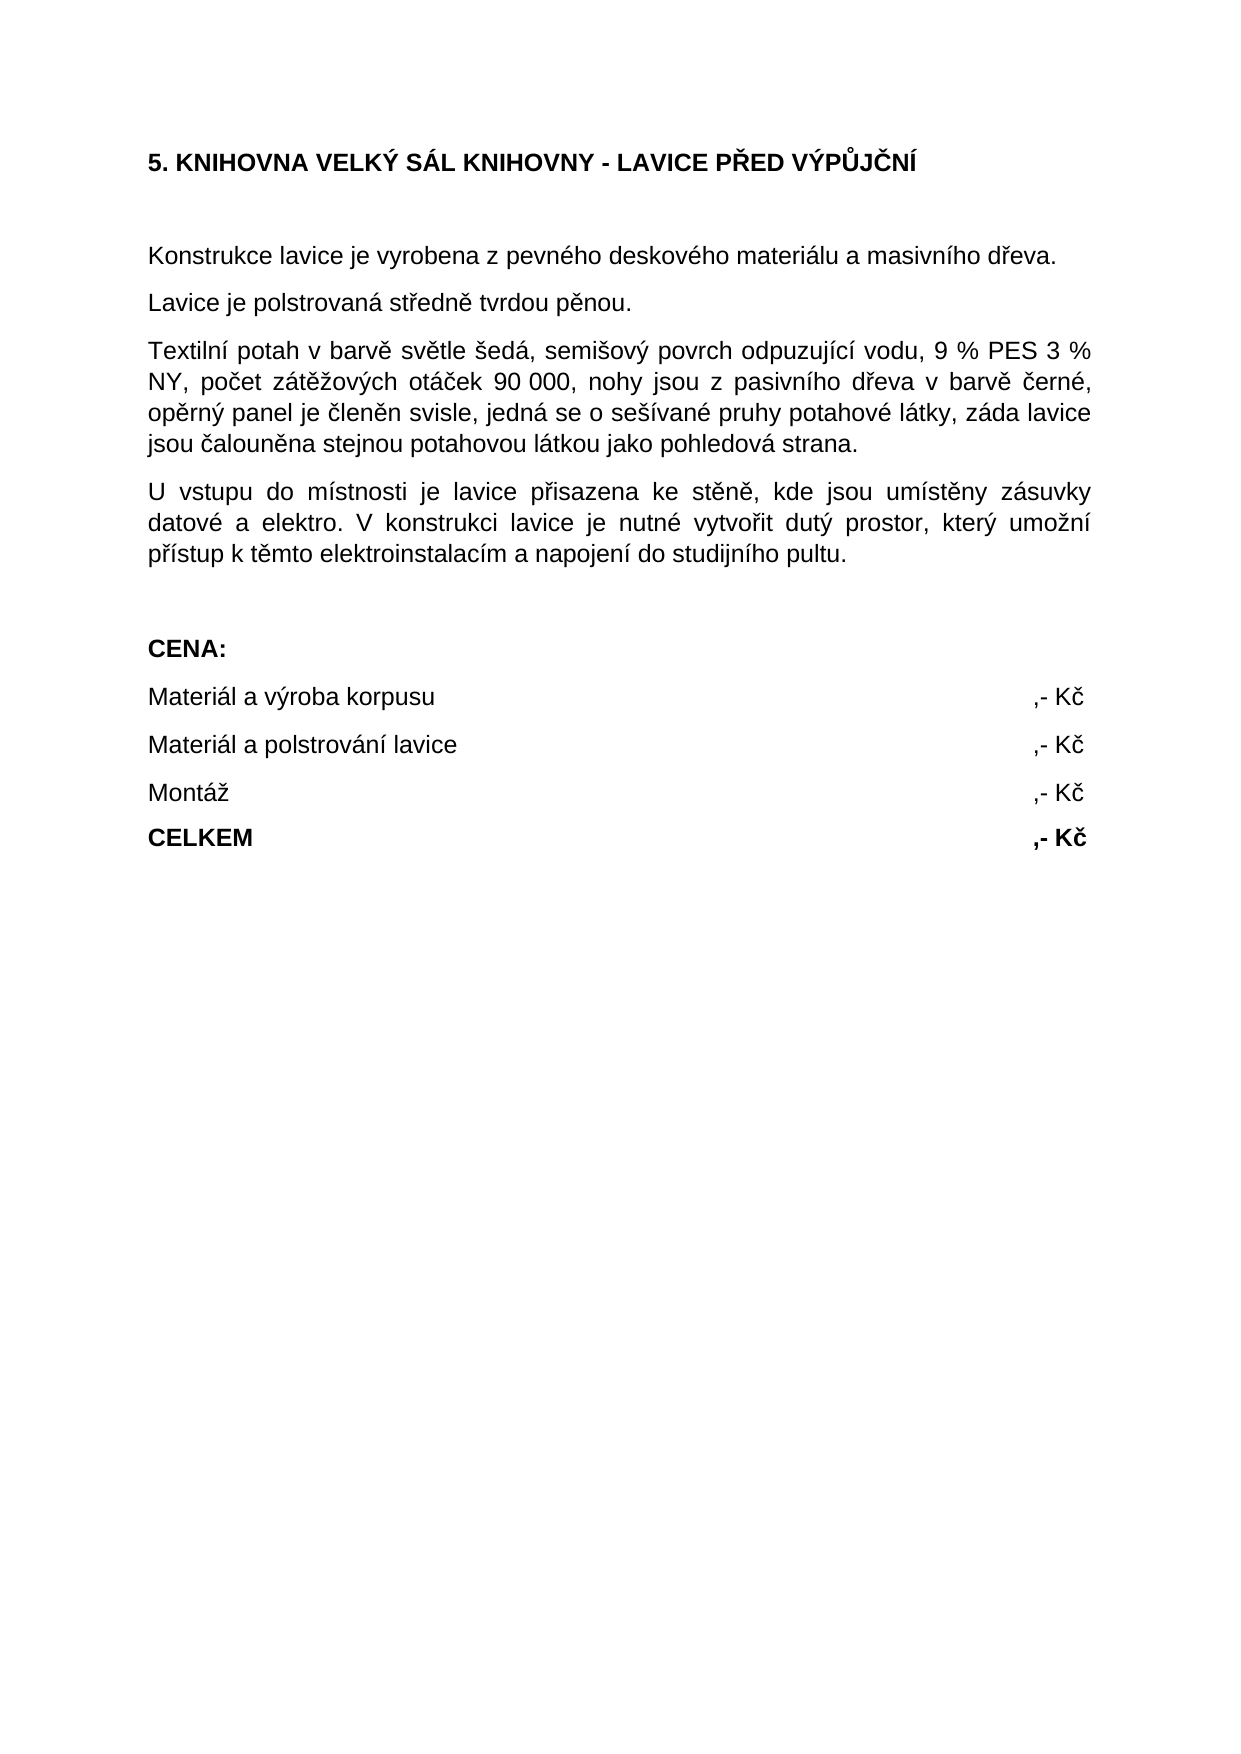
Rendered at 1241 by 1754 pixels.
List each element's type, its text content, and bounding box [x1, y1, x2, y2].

text U vstupu do místnosti je lavice přisazena ke stěně, kde jsou umístěny zásuvky datové a elektro. V konstrukci lavice je nutné vytvořit dutý prostor, který umožní přístup k těmto elektroinstalacím a napojení do studijního pultu. [148, 477, 1093, 568]
text Materiál a polstrování lavice ,- Kč [148, 730, 1093, 759]
text Lavice je polstrovaná středně tvrdou pěnou. [148, 288, 1093, 317]
text 5. KNIHOVNA VELKÝ SÁL KNIHOVNY - LAVICE PŘED VÝPŮJČNÍ [148, 148, 1093, 176]
text Materiál a výroba korpusu ,- Kč [148, 682, 1093, 711]
text CENA: [148, 634, 1093, 663]
text Montáž ,- Kč [148, 778, 1093, 806]
text Konstrukce lavice je vyrobena z pevného deskového materiálu a masivního dřeva. [148, 241, 1093, 269]
text Textilní potah v barvě světle šedá, semišový povrch odpuzující vodu, 9 % PES 3 % NY, počet zátěžových otáček 90 000, nohy jsou z pasivního dřeva v barvě černé, opěrný panel je členěn svisle, jedná se o sešívané pruhy potahové látky, záda lavice jsou čalouněna stejnou potahovou látkou jako pohledová strana. [148, 336, 1093, 458]
text CELKEM ,- Kč [148, 823, 1093, 852]
